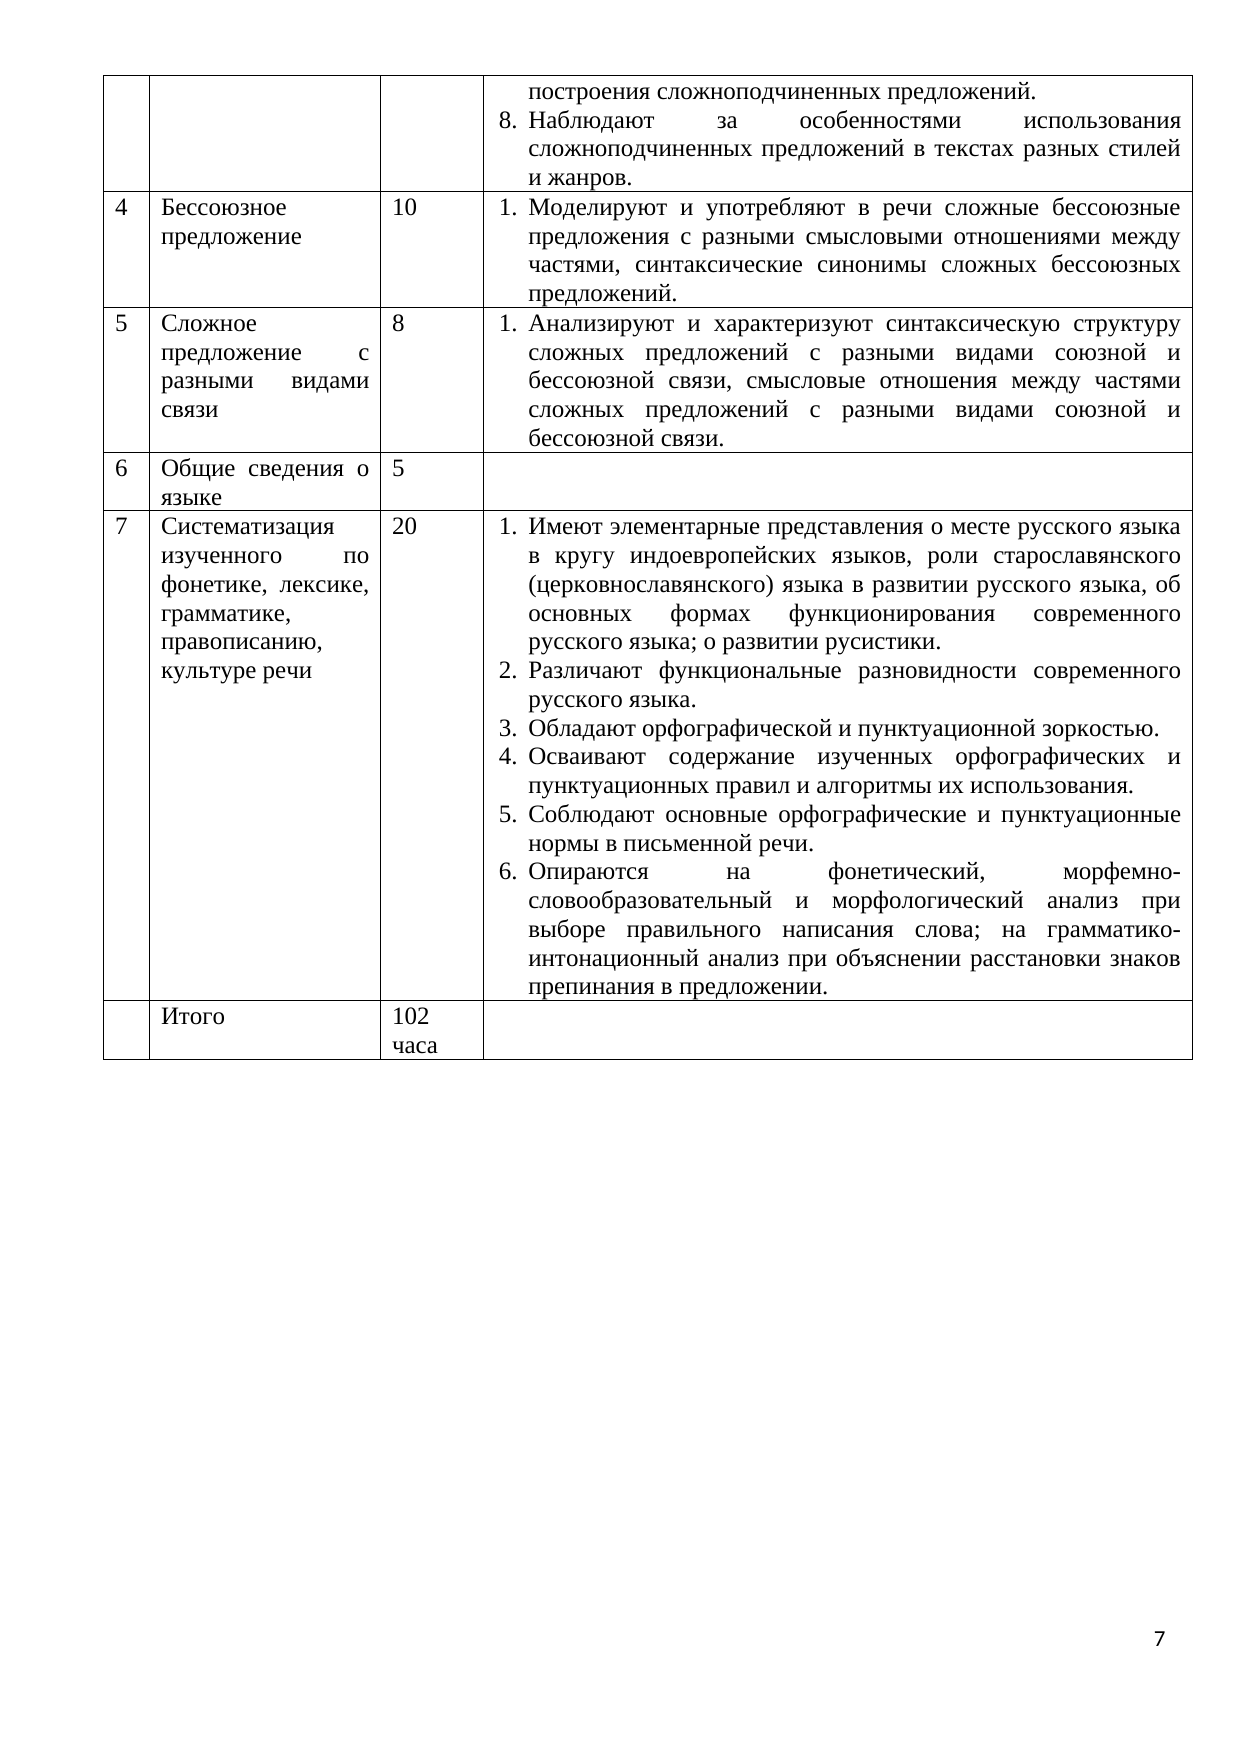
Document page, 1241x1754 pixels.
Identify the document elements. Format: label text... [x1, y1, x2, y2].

table_cell [484, 453, 1192, 510]
table_cell Моделируют и употребляют в речи сложные бессоюзные предложения с разными смысловыми отношениями между частями, синтаксические синонимы сложных бессоюзных предложений. [484, 192, 1192, 307]
table_cell 20 [381, 511, 483, 1000]
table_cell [484, 76, 1192, 191]
table_cell [484, 1001, 1192, 1059]
table_cell Анализируют и характеризуют синтаксическую структуру сложных предложений с разными видами союзной и бессоюзной связи, смысловые отношения между частями сложных предложений с разными видами союзной и бессоюзной связи. [484, 308, 1192, 452]
table_cell Имеют элементарные представления о месте русского языка в кругу индоевропейских языков, роли старославянского (церковнославянского) языка в развитии русского языка, об основных формах функционирования современного русского языка; о развитии русистики. Различают функциональные разновидности современного русского языка. Обладают орфографической и пунктуационной зоркостью. Осваивают содержание изученных орфографических и пунктуационных правил и алгоритмы их использования. Соблюдают основные орфографические и пунктуационные нормы в письменной речи. Опираются на фонетический, морфемно-словообразовательный и морфологический анализ при выборе правильного написания слова; на грамматико-интонационный анализ при объяснении расстановки знаков препинания в предложении. [484, 511, 1192, 1000]
table_cell 6 [104, 453, 149, 510]
table_cell 102 часа [381, 1001, 483, 1059]
table_cell 4 [104, 192, 149, 307]
table_cell Общие сведения о языке [150, 453, 380, 510]
table_cell 41 [381, 76, 483, 191]
table_cell 8 [381, 308, 483, 452]
table_cell 5 [104, 308, 149, 452]
table_cell Систематизация изученного по фонетике, лексике, грамматике, правописанию, культуре речи [150, 511, 380, 1000]
table_cell 10 [381, 192, 483, 307]
table_cell 7 [104, 511, 149, 1000]
table_cell 5 [381, 453, 483, 510]
table_cell Бессоюзное предложение [150, 192, 380, 307]
table_cell [104, 1001, 149, 1059]
table_cell Итого [150, 1001, 380, 1059]
table_cell Сложное предложение с разными видами связи [150, 308, 380, 452]
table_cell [150, 76, 380, 191]
table_cell 3 [104, 76, 149, 191]
